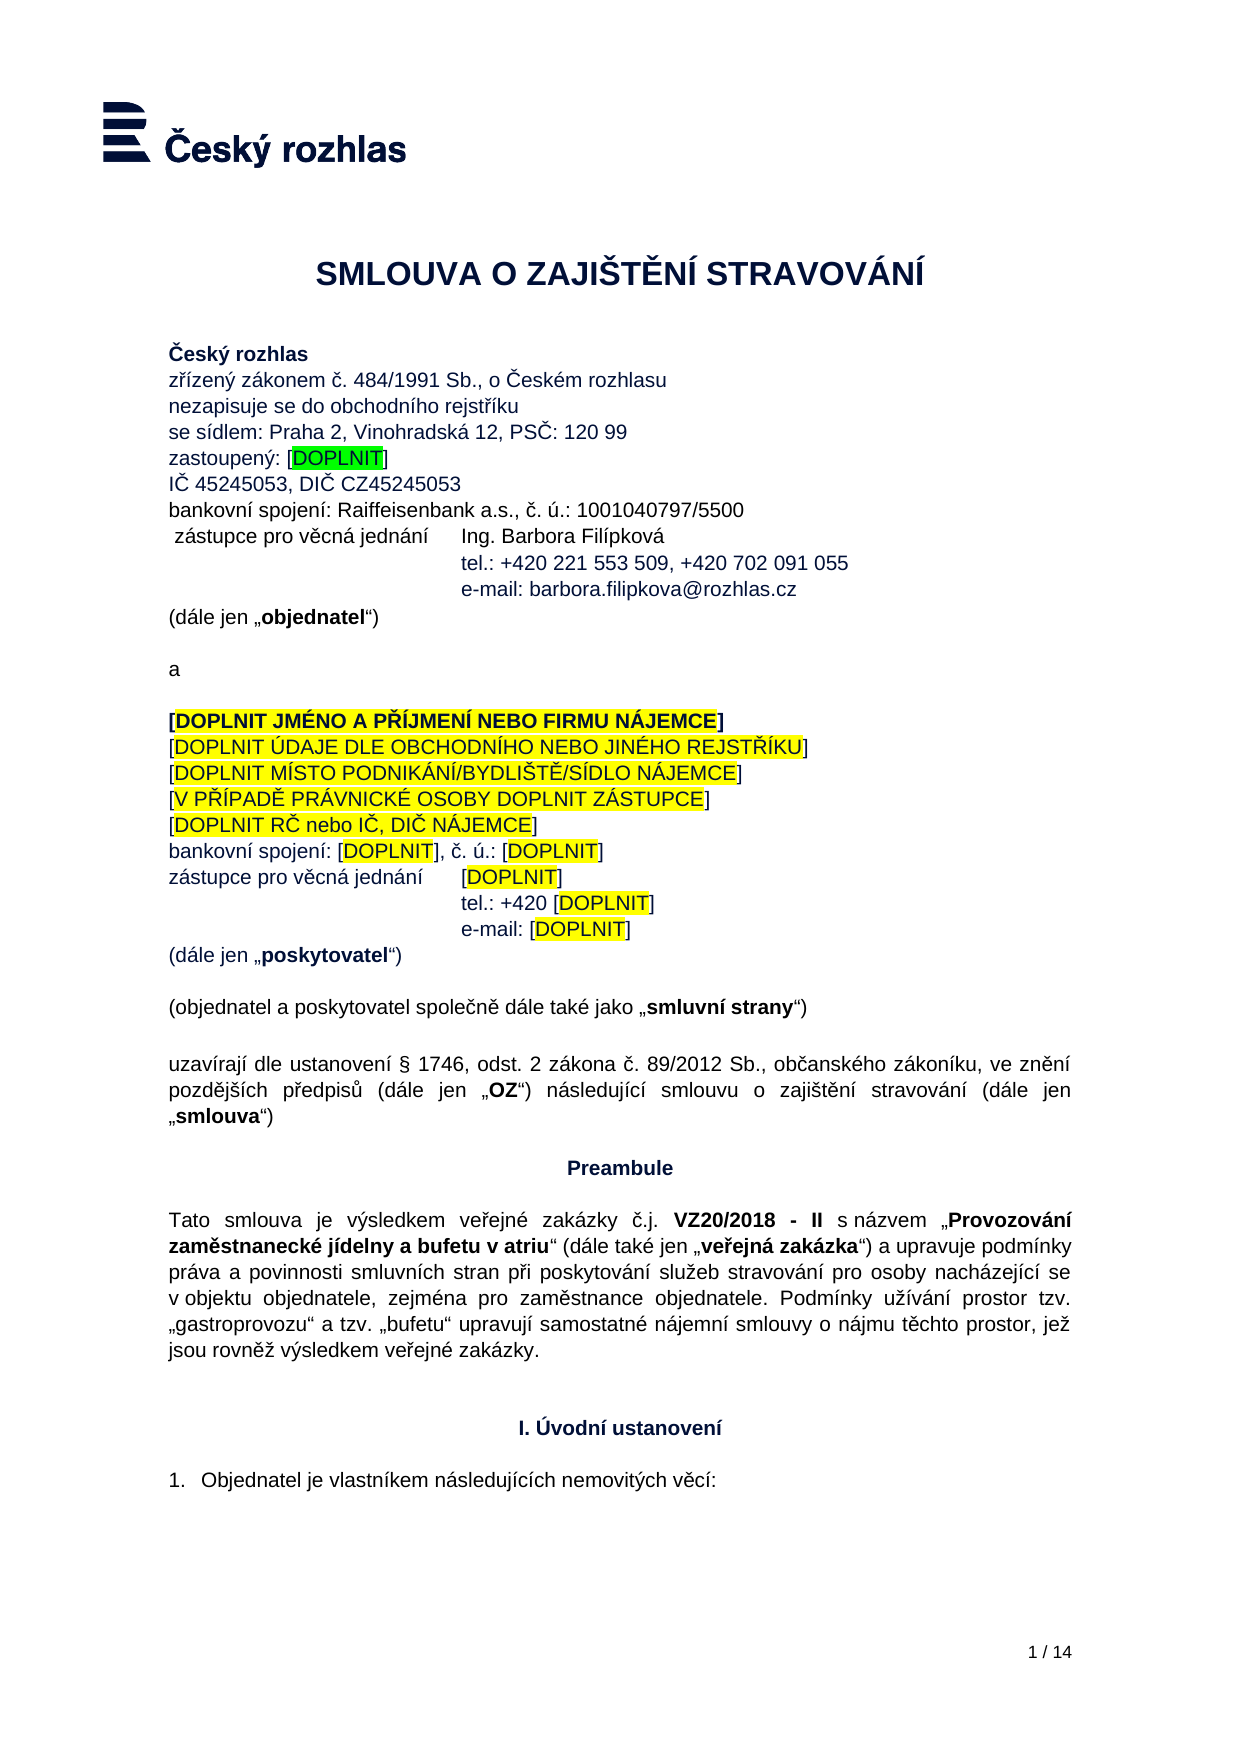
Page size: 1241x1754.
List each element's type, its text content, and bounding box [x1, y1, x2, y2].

text [DOPLNIT RČ nebo IČ, DIČ NÁJEMCE] [136, 812, 1072, 838]
text uzavírají dle ustanovení § 1746, odst. 2 zákona č. 89/2012 Sb., občanského zákoníku, ve znění pozdějších předpisů (dále jen „OZ“) následující smlouvu o zajištění stravování (dále jen „smlouva“) [168, 1050, 1072, 1128]
text zástupce pro věcná jednání [DOPLNIT] [136, 864, 1072, 890]
text tel.: +420 221 553 509, +420 702 091 055 [168, 549, 1072, 575]
text bankovní spojení: [DOPLNIT], č. ú.: [DOPLNIT] [168, 838, 1072, 864]
text a [168, 655, 1072, 681]
text zřízený zákonem č. 484/1991 Sb., o Českém rozhlasu [168, 367, 1072, 393]
text [DOPLNIT ÚDAJE DLE OBCHODNÍHO NEBO JINÉHO REJSTŘÍKU] [168, 733, 1072, 759]
text Český rozhlas [168, 341, 1072, 367]
text bankovní spojení: Raiffeisenbank a.s., č. ú.: 1001040797/5500 [168, 497, 1072, 523]
picture [103, 102, 406, 168]
text [DOPLNIT MÍSTO PODNIKÁNÍ/BYDLIŠTĚ/SÍDLO NÁJEMCE] [136, 759, 1072, 786]
text [DOPLNIT JMÉNO A PŘÍJMENÍ NEBO FIRMU NÁJEMCE] [168, 707, 1072, 733]
title SMLOUVA O ZAJIŠTĚNÍ STRAVOVÁNÍ [168, 250, 1072, 294]
subtitle Preambule [168, 1154, 1072, 1180]
text [V PŘÍPADĚ PRÁVNICKÉ OSOBY DOPLNIT ZÁSTUPCE] [136, 786, 1072, 812]
subtitle Úvodní ustanovení [168, 1415, 1072, 1441]
text (dále jen „poskytovatel“) [168, 942, 1072, 968]
text zástupce pro věcná jednání Ing. Barbora Filípková [168, 523, 1072, 549]
text se sídlem: Praha 2, Vinohradská 12, PSČ: 120 99 [168, 419, 1072, 445]
text (dále jen „objednatel“) [168, 603, 1072, 629]
text nezapisuje se do obchodního rejstříku [168, 393, 1072, 419]
text zastoupený: [DOPLNIT] [168, 445, 1072, 471]
text e-mail: [DOPLNIT] [136, 916, 1072, 942]
text IČ 45245053, DIČ CZ45245053 [168, 471, 1072, 497]
text tel.: +420 [DOPLNIT] [136, 890, 1072, 916]
text (objednatel a poskytovatel společně dále také jako „smluvní strany“) [168, 994, 1072, 1020]
text Tato smlouva je výsledkem veřejné zakázky č.j. VZ20/2018 - II s názvem „Provozování zaměstnanecké jídelny a bufetu v atriu“ (dále také jen „veřejná zakázka“) a upravuje podmínky práva a povinnosti smluvních stran při poskytování služeb stravování pro osoby nacházející se v objektu objednatele, zejména pro zaměstnance objednatele. Podmínky užívání prostor tzv. „gastroprovozu“ a tzv. „bufetu“ upravují samostatné nájemní smlouvy o nájmu těchto prostor, jež jsou rovněž výsledkem veřejné zakázky. [168, 1206, 1072, 1363]
text e-mail: barbora.filipkova@rozhlas.cz [168, 575, 1072, 601]
list Objednatel je vlastníkem následujících nemovitých věcí: [168, 1467, 1072, 1493]
